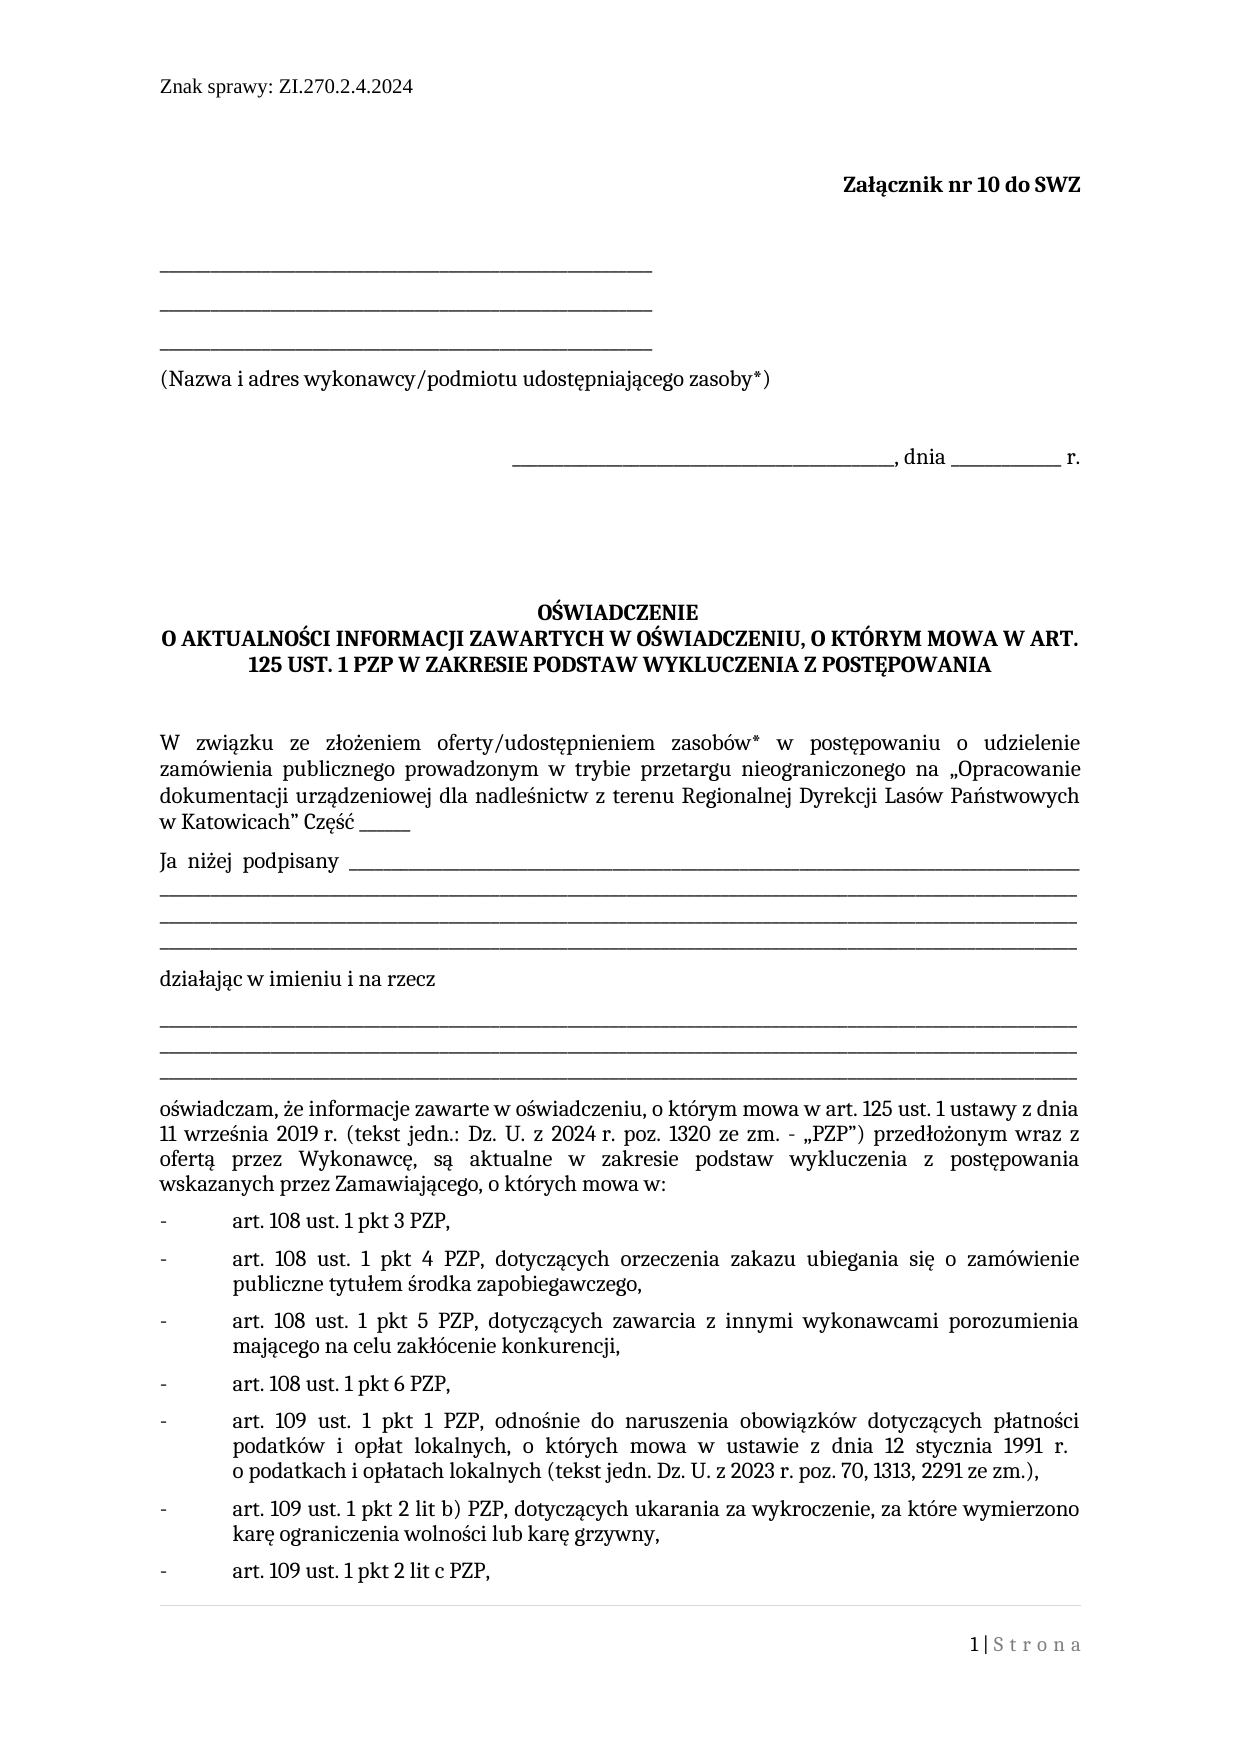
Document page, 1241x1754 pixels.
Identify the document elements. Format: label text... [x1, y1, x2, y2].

text __________________________________________________________ [159, 288, 1081, 315]
text Załącznik nr 10 do SWZ [159, 172, 1081, 198]
text - art. 108 ust. 1 pkt 5 PZP, dotyczących zawarcia z innymi wykonawcami porozumienia mającego na celu zakłócenie konkurencji, [159, 1308, 1081, 1358]
text __________________________________________________________ [159, 327, 1081, 354]
text - art. 109 ust. 1 pkt 2 lit c PZP, [159, 1558, 1081, 1583]
text - art. 108 ust. 1 pkt 6 PZP, [159, 1371, 1081, 1396]
text - art. 108 ust. 1 pkt 4 PZP, dotyczących orzeczenia zakazu ubiegania się o zamówienie publiczne tytułem środka zapobiegawczego, [159, 1246, 1081, 1296]
text - art. 109 ust. 1 pkt 1 PZP, odnośnie do naruszenia obowiązków dotyczących płatności podatków i opłat lokalnych, o których mowa w ustawie z dnia 12 stycznia 1991 r. o podatkach i opłatach lokalnych (tekst jedn. Dz. U. z 2023 r. poz. 70, 1313, 2291 ze zm.), [159, 1408, 1081, 1483]
text działając w imieniu i na rzecz [159, 966, 1081, 992]
text - art. 109 ust. 1 pkt 2 lit b) PZP, dotyczących ukarania za wykroczenie, za które wymierzono karę ograniczenia wolności lub karę grzywny, [159, 1496, 1081, 1546]
text __________________________________________________________ [159, 250, 1081, 276]
text Ja niżej podpisany ______________________________________________________________________________________ ____________________________________________________________________________________________________________________________________________________________________________________________________________________________________________________________________________________________________________________________________ [159, 848, 1081, 953]
text (Nazwa i adres wykonawcy/podmiotu udostępniającego zasoby*) [159, 366, 1081, 393]
text oświadczam, że informacje zawarte w oświadczeniu, o którym mowa w art. 125 ust. 1 ustawy z dnia 11 września 2019 r. (tekst jedn.: Dz. U. z 2024 r. poz. 1320 ze zm. - „PZP”) przedłożonym wraz z ofertą przez Wykonawcę, są aktualne w zakresie podstaw wykluczenia z postępowania wskazanych przez Zamawiającego, o których mowa w: [159, 1096, 1081, 1196]
text OŚWIADCZENIE O AKTUALNOŚCI INFORMACJI ZAWARTYCH W OŚWIADCZENIU, O KTÓRYM MOWA W ART. 125 UST. 1 PZP W ZAKRESIE PODSTAW WYKLUCZENIA Z POSTĘPOWANIA [159, 599, 1081, 678]
text ____________________________________________________________________________________________________________________________________________________________________________________________________________________________________________________________________________________________________________________________________ [159, 1004, 1081, 1083]
text _____________________________________________, dnia _____________ r. [159, 444, 1081, 470]
text - art. 108 ust. 1 pkt 3 PZP, [159, 1208, 1081, 1233]
text W związku ze złożeniem oferty/udostępnieniem zasobów* w postępowaniu o udzielenie zamówienia publicznego prowadzonym w trybie przetargu nieograniczonego na „Opracowanie dokumentacji urządzeniowej dla nadleśnictw z terenu Regionalnej Dyrekcji Lasów Państwowych w Katowicach” Część ______ [159, 730, 1081, 835]
